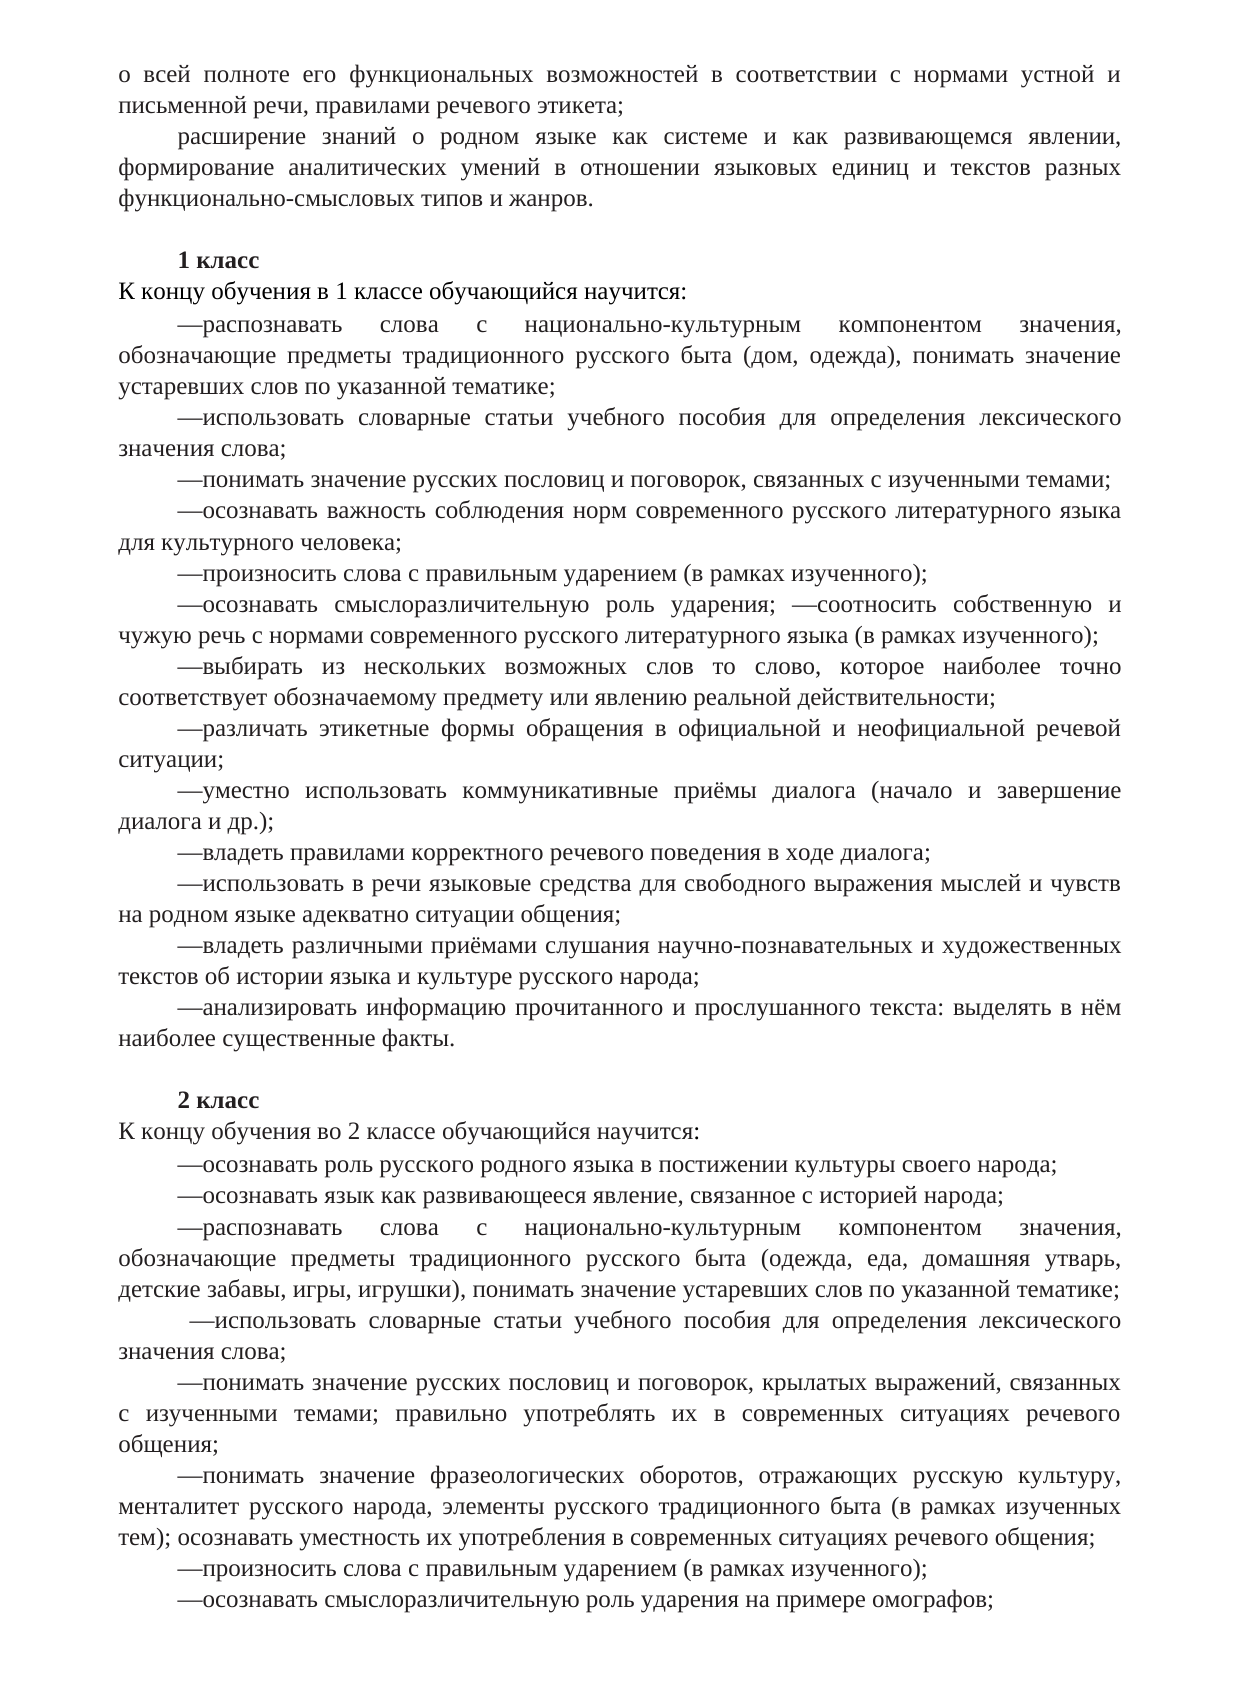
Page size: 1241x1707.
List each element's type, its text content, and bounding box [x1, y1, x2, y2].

text расширение знаний о родном языке как системе и как развивающемся явлении, формирование аналитических умений в отношении языковых единиц и текстов разных функционально-смысловых типов и жанров. [118, 121, 1122, 212]
text —произносить слова с правильным ударением (в рамках изученного); [118, 558, 1122, 586]
text К концу обучения в 1 классе обучающийся научится: [118, 276, 1122, 305]
text —владеть правилами корректного речевого поведения в ходе диалога; [118, 837, 1122, 866]
text К концу обучения во 2 классе обучающийся научится: [118, 1116, 1122, 1145]
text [118, 59, 1122, 119]
text —выбирать из нескольких возможных слов то слово, которое наиболее точно соответствует обозначаемому предмету или явлению реальной действительности; [118, 651, 1122, 711]
text —осознавать язык как развивающееся явление, связанное с историей народа; [118, 1181, 1122, 1209]
text —различать этикетные формы обращения в официальной и неофициальной речевой ситуации; [118, 713, 1122, 773]
text —анализировать информацию прочитанного и прослушанного текста: выделять в нём наиболее существенные факты. [118, 992, 1122, 1052]
text —использовать словарные статьи учебного пособия для определения лексического значения слова; [118, 1305, 1122, 1364]
text —распознавать слова с национально-культурным компонентом значения, обозначающие предметы традиционного русского быта (одежда, еда, домашняя утварь, детские забавы, игры, игрушки), понимать значение устаревших слов по указанной тематике; [118, 1212, 1122, 1302]
text —осознавать смыслоразличительную роль ударения; —соотносить собственную и чужую речь с нормами современного русского литературного языка (в рамках изученного); [118, 589, 1122, 648]
text —осознавать важность соблюдения норм современного русского литературного языка для культурного человека; [118, 496, 1122, 555]
text —понимать значение русских пословиц и поговорок, крылатых выражений, связанных с изученными темами; правильно употреблять их в современных ситуациях речевого общения; [118, 1367, 1122, 1458]
text —уместно использовать коммуникативные приёмы диалога (начало и завершение диалога и др.); [118, 775, 1122, 835]
text —понимать значение русских пословиц и поговорок, связанных с изученными темами; [118, 464, 1122, 493]
text —использовать в речи языковые средства для свободного выражения мыслей и чувств на родном языке адекватно ситуации общения; [118, 868, 1122, 928]
text 1 класс [118, 245, 1122, 274]
text —использовать словарные статьи учебного пособия для определения лексического значения слова; [118, 402, 1122, 462]
text —произносить слова с правильным ударением (в рамках изученного); [118, 1553, 1122, 1582]
text 2 класс [118, 1085, 1122, 1114]
text —распознавать слова с национально-культурным компонентом значения, обозначающие предметы традиционного русского быта (дом, одежда), понимать значение устаревших слов по указанной тематике; [118, 309, 1122, 400]
text —понимать значение фразеологических оборотов, отражающих русскую культуру, менталитет русского народа, элементы русского традиционного быта (в рамках изученных тем); осознавать уместность их употребления в современных ситуациях речевого общения; [118, 1460, 1122, 1551]
text —осознавать смыслоразличительную роль ударения на примере омографов; [118, 1584, 1122, 1613]
text —владеть различными приёмами слушания научно-познавательных и художественных текстов об истории языка и культуре русского народа; [118, 930, 1122, 990]
text —осознавать роль русского родного языка в постижении культуры своего народа; [118, 1149, 1122, 1178]
